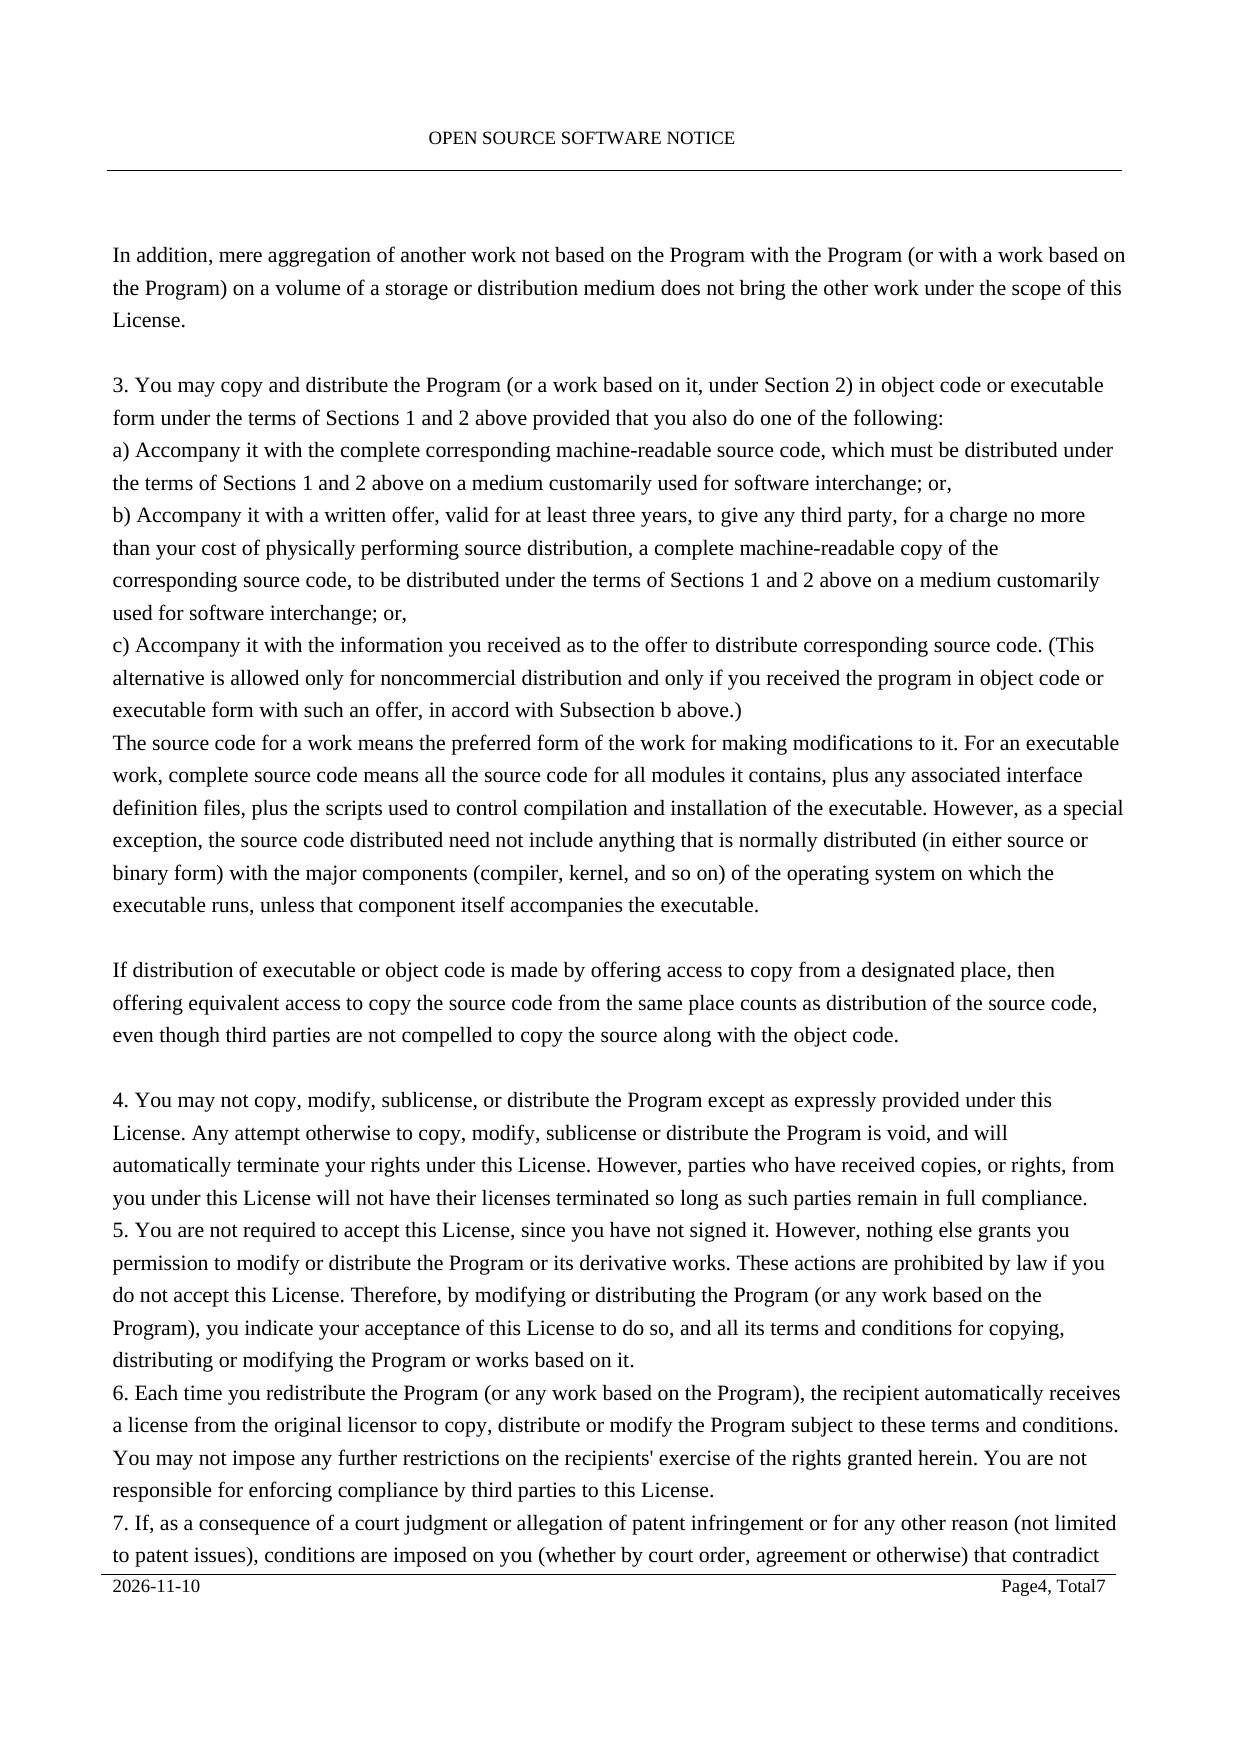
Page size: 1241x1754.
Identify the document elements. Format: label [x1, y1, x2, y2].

text [112, 206, 1128, 1571]
